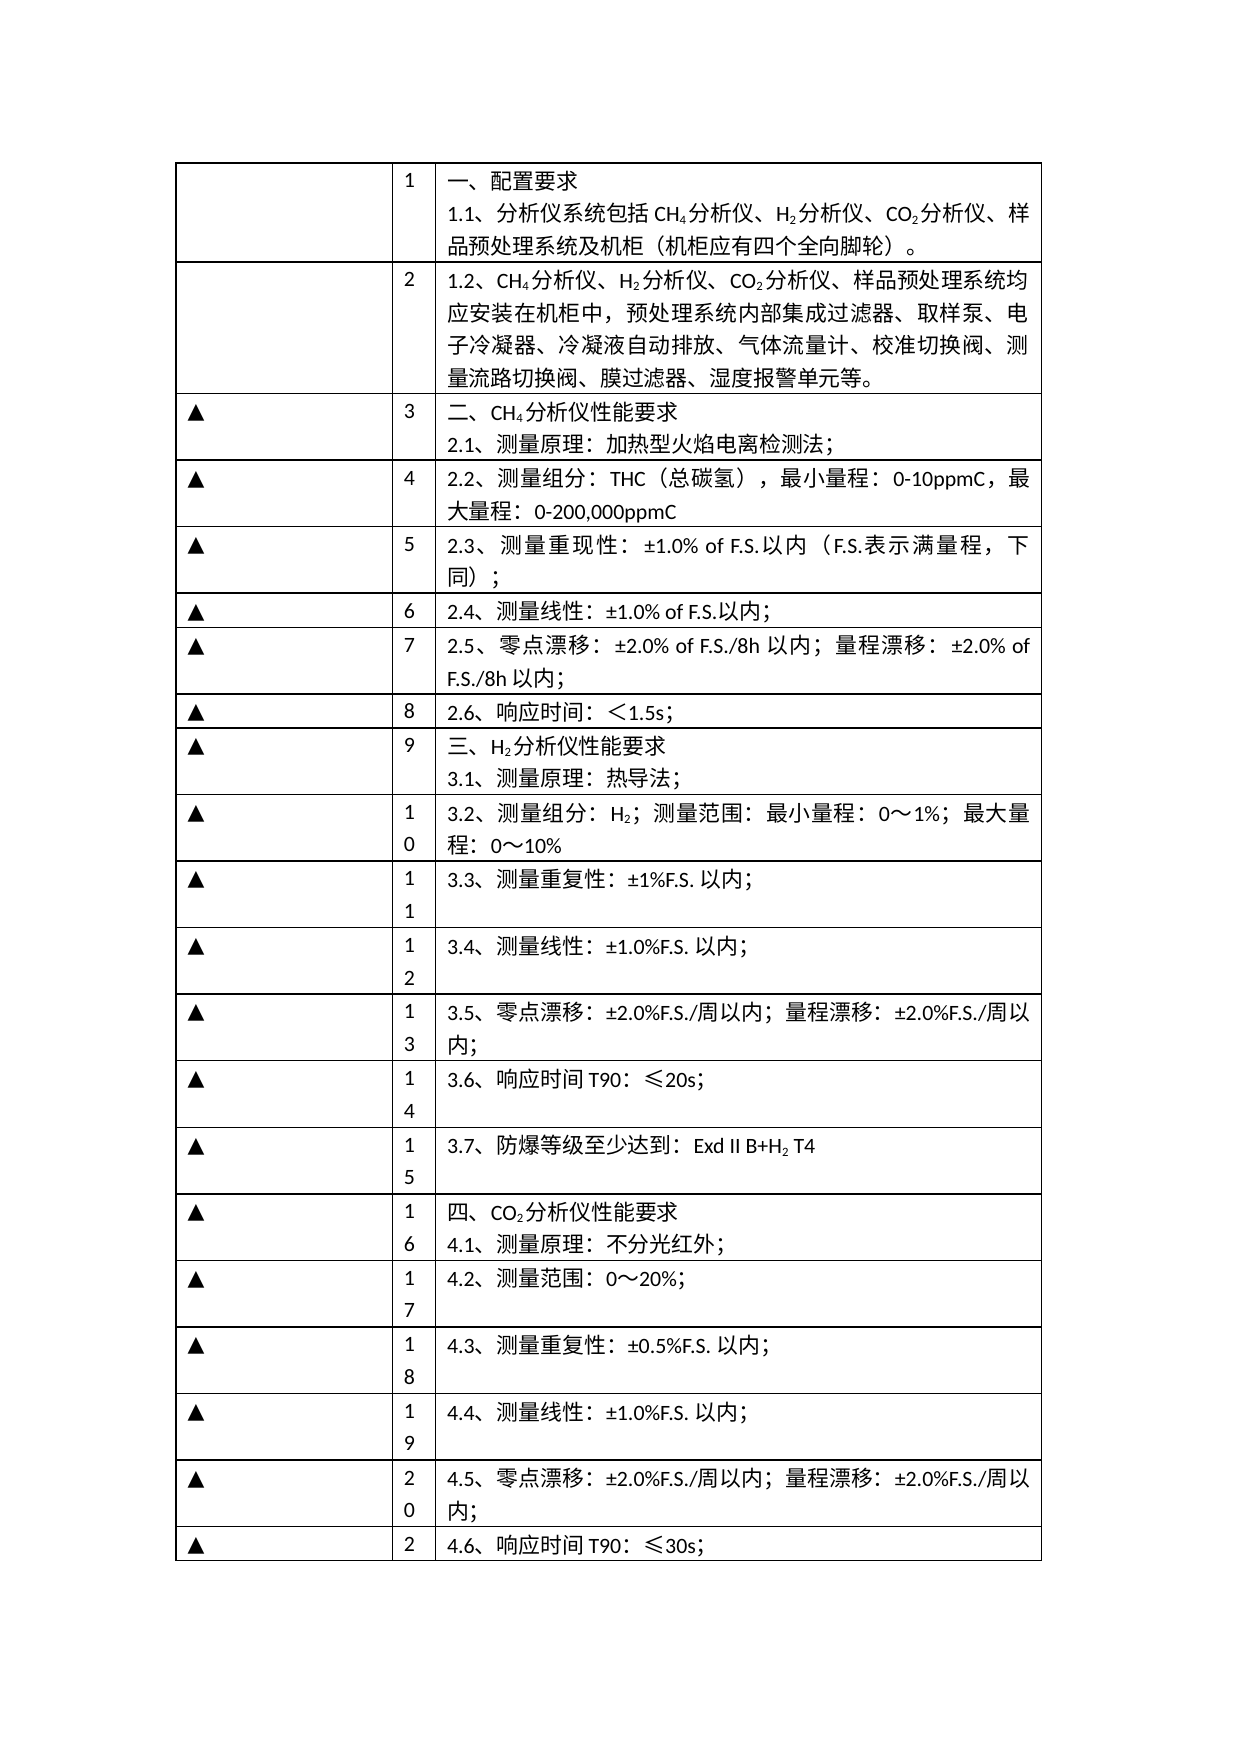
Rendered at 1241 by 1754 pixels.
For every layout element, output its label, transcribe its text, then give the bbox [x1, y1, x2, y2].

table_cell ▲ [177, 628, 392, 693]
table_cell 19 [393, 1394, 435, 1459]
table_cell 14 [393, 1061, 435, 1126]
table_cell 1.2、CH4分析仪、H2分析仪、CO2分析仪、样品预处理系统均应安装在机柜中，预处理系统内部集成过滤器、取样泵、电子冷凝器、冷凝液自动排放、气体流量计、校准切换阀、测量流路切换阀、膜过滤器、湿度报警单元等。 [436, 263, 1041, 393]
table_cell ▲ [177, 1328, 392, 1393]
table_cell 2 [393, 263, 435, 393]
table_cell 3.4、测量线性：±1.0%F.S. 以内； [436, 928, 1041, 993]
table_cell ▲ [177, 1061, 392, 1126]
table_cell 2.6、响应时间：＜1.5s； [436, 695, 1041, 727]
table_cell 10 [393, 795, 435, 860]
table_cell 2.3、测量重现性：±1.0% of F.S.以内（F.S.表示满量程，下同）； [436, 527, 1041, 592]
table_cell 13 [393, 995, 435, 1060]
table_cell 4 [393, 461, 435, 526]
table_cell 21 [393, 1527, 435, 1560]
table_cell 三、H2分析仪性能要求 3.1、测量原理：热导法； [436, 729, 1041, 793]
table_cell 4.2、测量范围：0～20%； [436, 1261, 1041, 1326]
table_cell 2.5、零点漂移：±2.0% of F.S./8h以内；量程漂移：±2.0% of F.S./8h以内； [436, 628, 1041, 693]
table_cell ▲ [177, 795, 392, 860]
table_cell 4.6、响应时间T90：≤30s； [436, 1527, 1041, 1560]
table_cell 17 [393, 1261, 435, 1326]
table_cell 3.2、测量组分：H2；测量范围：最小量程：0～1%；最大量程：0～10% [436, 795, 1041, 860]
table_cell ▲ [177, 729, 392, 793]
table_cell ▲ [177, 695, 392, 727]
table_cell 3.5、零点漂移：±2.0%F.S./周以内；量程漂移：±2.0%F.S./周以内； [436, 995, 1041, 1060]
table_cell ▲ [177, 1461, 392, 1526]
table_cell ▲ [177, 1261, 392, 1326]
table_cell 4.3、测量重复性：±0.5%F.S. 以内； [436, 1328, 1041, 1393]
table_cell ▲ [177, 394, 392, 459]
table_cell 2.2、测量组分：THC（总碳氢），最小量程：0-10ppmC，最大量程：0-200,000ppmC [436, 461, 1041, 526]
table_cell 3.6、响应时间T90：≤20s； [436, 1061, 1041, 1126]
table_cell 四、CO2分析仪性能要求 4.1、测量原理：不分光红外； [436, 1195, 1041, 1259]
table_cell 4.4、测量线性：±1.0%F.S. 以内； [436, 1394, 1041, 1459]
table_cell 二、CH4分析仪性能要求 2.1、测量原理：加热型火焰电离检测法； [436, 394, 1041, 459]
table_cell 3 [393, 394, 435, 459]
table_cell 15 [393, 1128, 435, 1193]
table_cell 6 [393, 594, 435, 626]
table_cell [177, 164, 392, 261]
table_cell 1 [393, 164, 435, 261]
table_cell ▲ [177, 862, 392, 927]
table_cell ▲ [177, 594, 392, 626]
table_cell 20 [393, 1461, 435, 1526]
table_cell ▲ [177, 1128, 392, 1193]
table_cell 18 [393, 1328, 435, 1393]
table_cell ▲ [177, 1195, 392, 1259]
table_cell 3.7、防爆等级至少达到：Exd II B+H2 T4 [436, 1128, 1041, 1193]
table_cell 2.4、测量线性：±1.0% of F.S.以内； [436, 594, 1041, 626]
table_cell 8 [393, 695, 435, 727]
table_cell 9 [393, 729, 435, 793]
table_cell 16 [393, 1195, 435, 1259]
table_cell [177, 263, 392, 393]
table_cell 4.5、零点漂移：±2.0%F.S./周以内；量程漂移：±2.0%F.S./周以内； [436, 1461, 1041, 1526]
table_cell 5 [393, 527, 435, 592]
table_cell 7 [393, 628, 435, 693]
table_cell 12 [393, 928, 435, 993]
table_cell ▲ [177, 928, 392, 993]
table_cell ▲ [177, 1394, 392, 1459]
table_cell ▲ [177, 1527, 392, 1560]
table_cell ▲ [177, 461, 392, 526]
table_cell 3.3、测量重复性：±1%F.S. 以内； [436, 862, 1041, 927]
table_cell 一、配置要求 1.1、分析仪系统包括CH4分析仪、H2分析仪、CO2分析仪、样品预处理系统及机柜（机柜应有四个全向脚轮）。 [436, 164, 1041, 261]
table_cell ▲ [177, 527, 392, 592]
table_cell ▲ [177, 995, 392, 1060]
table_cell 11 [393, 862, 435, 927]
